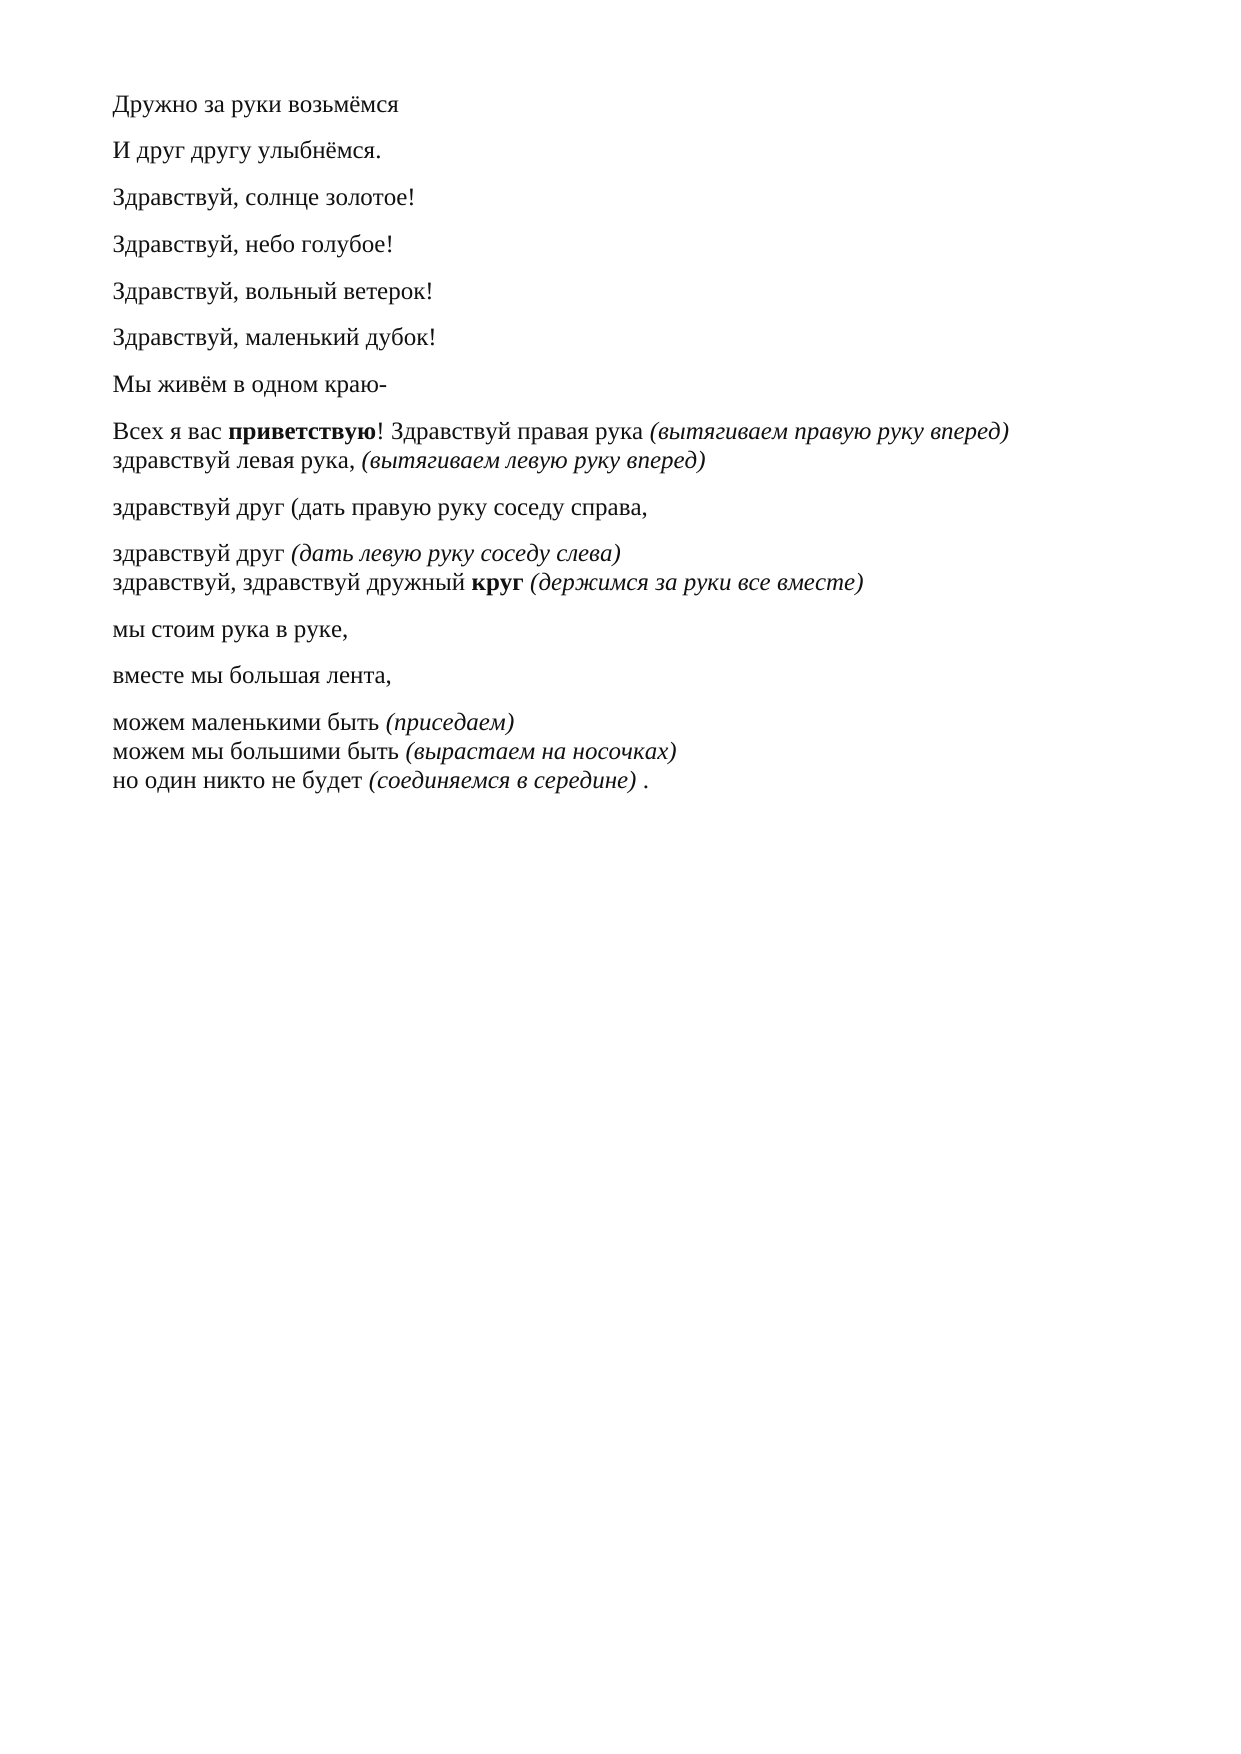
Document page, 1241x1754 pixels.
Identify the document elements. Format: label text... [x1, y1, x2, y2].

text здравствуй друг (дать правую руку соседу справа, [75, 492, 1165, 520]
text Здравствуй, маленький дубок! [75, 322, 1165, 351]
text можем мы большими быть (вырастаем на носочках) [75, 736, 1165, 765]
text мы стоим рука в руке, [75, 614, 1165, 643]
text здравствуй друг (дать левую руку соседу слева) [75, 538, 1165, 567]
text здравствуй левая рука, (вытягиваем левую руку вперед) [75, 445, 1165, 473]
text Дружно за руки возьмёмся [75, 89, 1165, 117]
text Здравствуй, вольный ветерок! [75, 276, 1165, 304]
text Всех я вас приветствую! Здравствуй правая рука (вытягиваем правую руку вперед) [75, 416, 1165, 445]
text можем маленькими быть (приседаем) [75, 707, 1165, 736]
text Мы живём в одном краю- [75, 369, 1165, 398]
text но один никто не будет (соединяемся в середине) . [75, 765, 1165, 794]
text И друг другу улыбнёмся. [75, 135, 1165, 164]
text Здравствуй, небо голубое! [75, 229, 1165, 258]
text здравствуй, здравствуй дружный круг (держимся за руки все вместе) [75, 567, 1165, 596]
text вместе мы большая лента, [75, 661, 1165, 689]
text Здравствуй, солнце золотое! [75, 182, 1165, 211]
